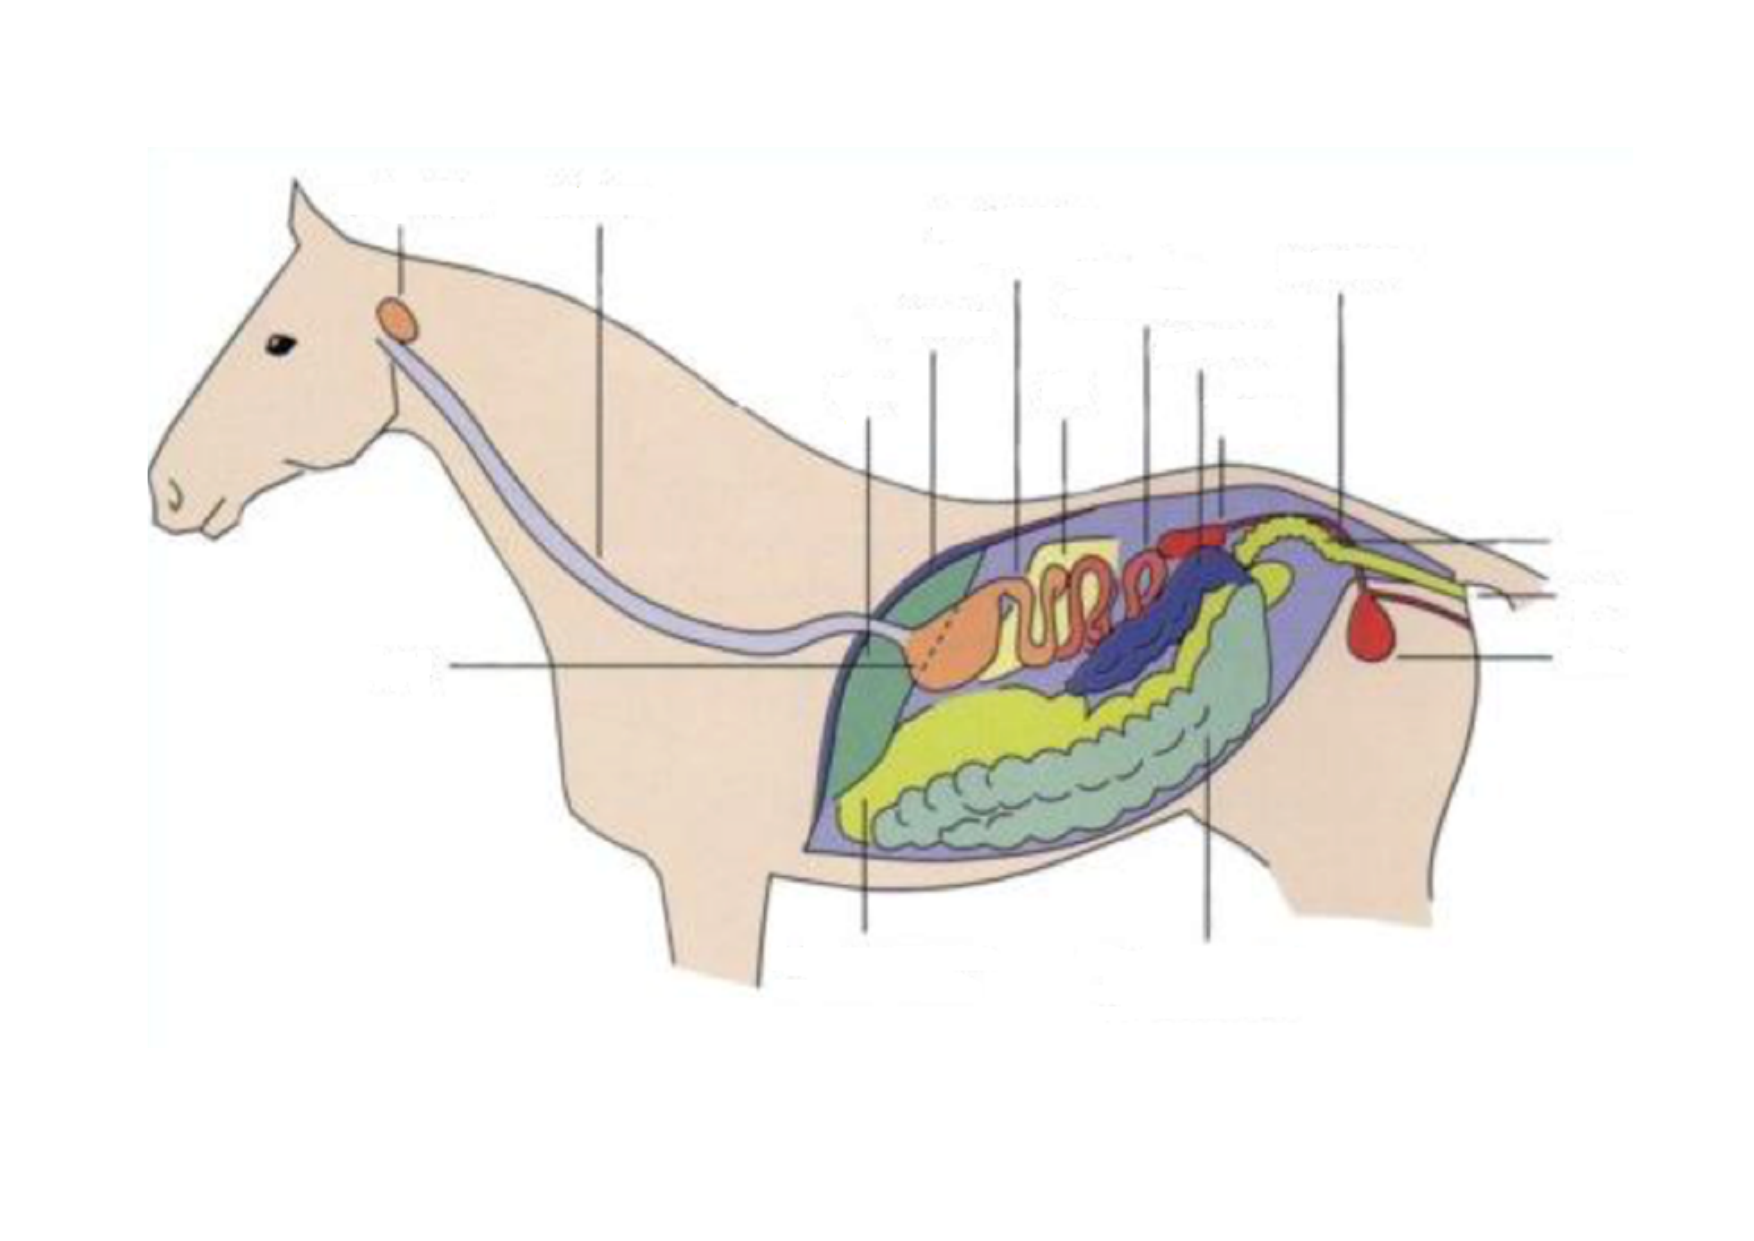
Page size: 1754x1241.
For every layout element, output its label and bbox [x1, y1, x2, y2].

picture [147, 147, 1634, 1048]
